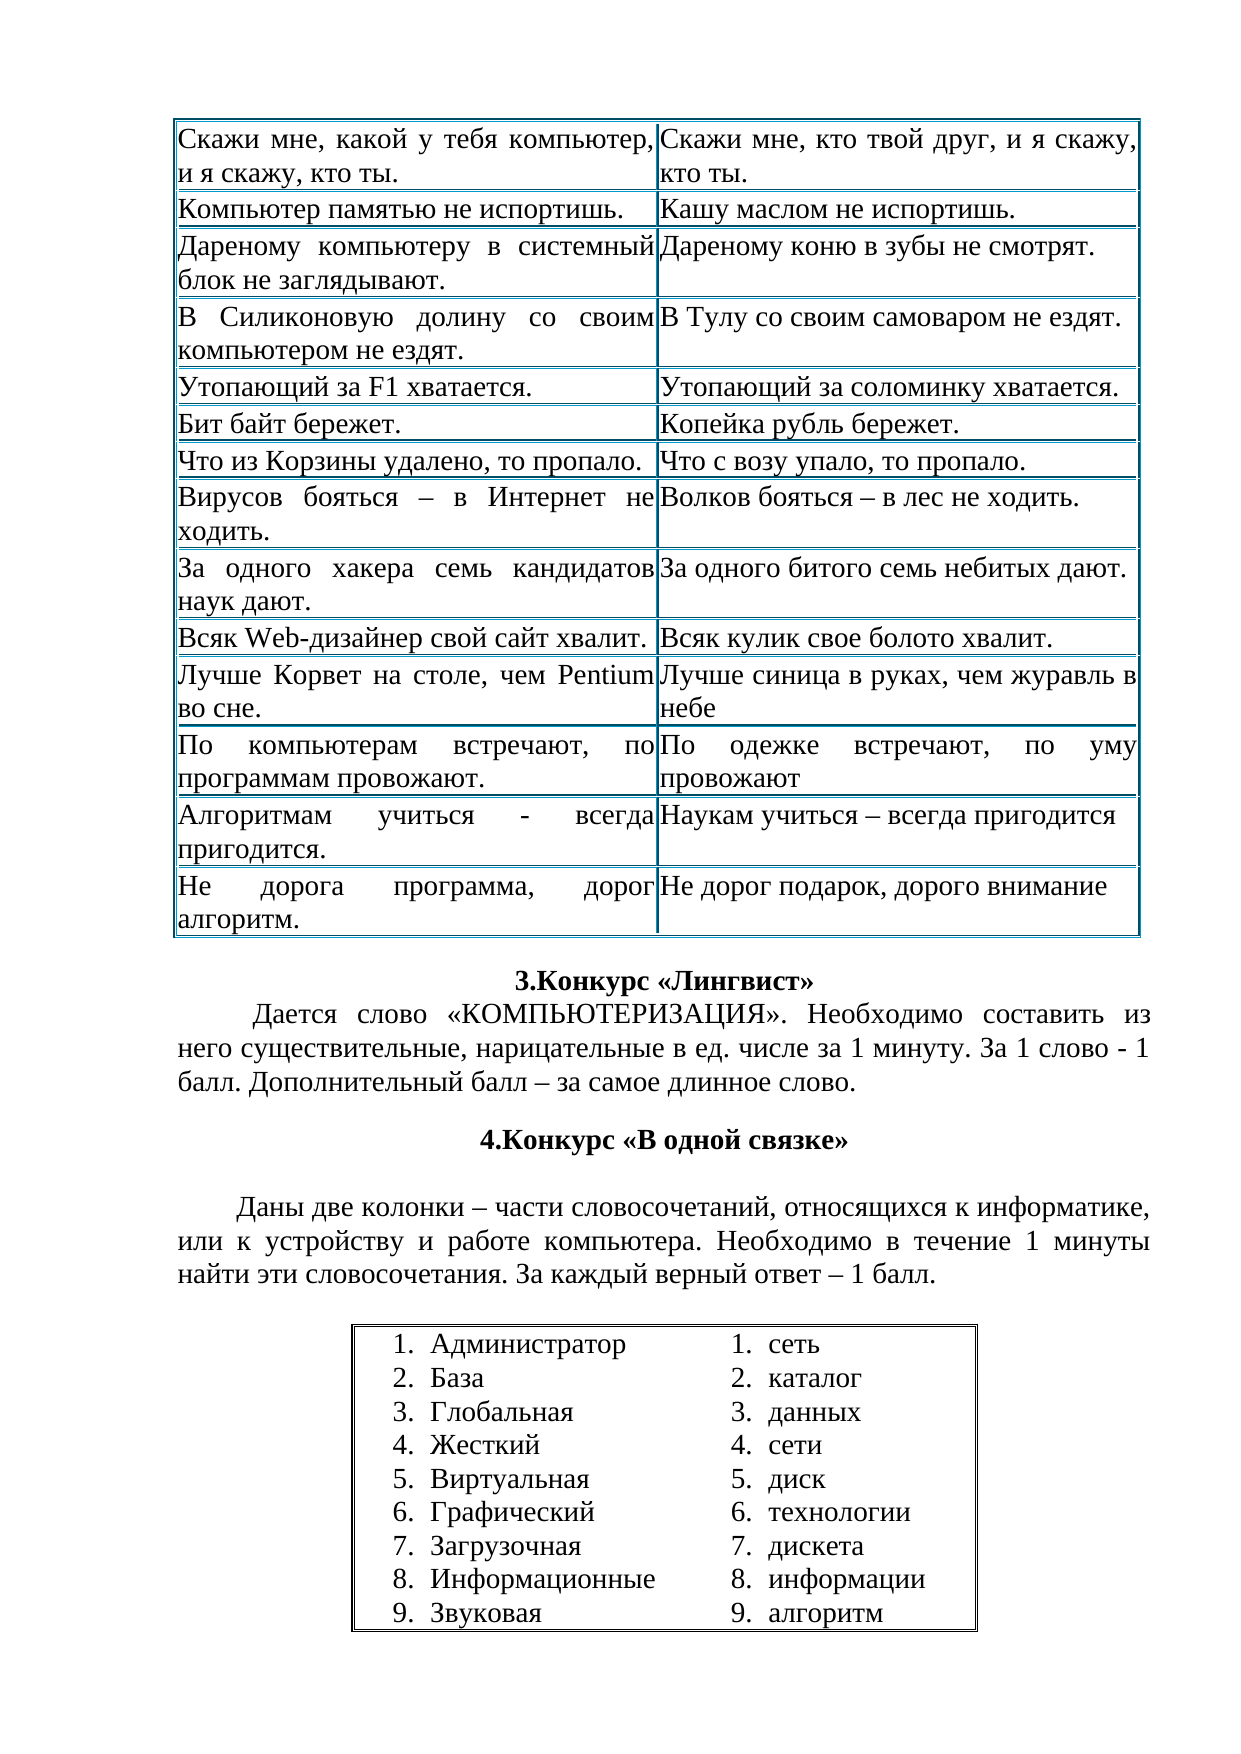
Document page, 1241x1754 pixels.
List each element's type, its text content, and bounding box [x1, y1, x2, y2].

table_cell Кашу маслом не испортишь. [659, 189, 1139, 225]
table_cell Не дорога программа, дорог алгоритм. [177, 865, 657, 935]
table_cell В Силиконовую долину со своим компьютером не ездят. [175, 296, 657, 366]
table_cell Скажи мне, какой у тебя компьютер, и я скажу, кто ты. [177, 122, 657, 188]
table_cell По одежке встречают, по уму провожают [659, 724, 1138, 794]
table_header [355, 1327, 975, 1628]
table_cell Всяк Web-дизайнер свой сайт хвалит. [175, 617, 657, 653]
table_cell Всяк кулик свое болото хвалит. [657, 617, 1139, 653]
text Даны две колонки – части словосочетаний, относящихся к информатике, или к устройству и работе компьютера. Необходимо в течение 1 минуты найти эти словосочетания. За каждый верный ответ – 1 балл. [177, 1189, 1152, 1290]
table_cell Компьютер памятью не испортишь. [177, 189, 656, 225]
text 3.Конкурс «Лингвист» [177, 963, 1152, 997]
table_cell За одного битого семь небитых дают. [659, 546, 1139, 617]
table_cell Лучше Корвет на столе, чем Pentium во сне. [177, 654, 656, 724]
table_cell Вирусов бояться – в Интернет не ходить. [177, 476, 656, 546]
table_cell За одного хакера семь кандидатов наук дают. [177, 546, 656, 617]
table_cell Что из Корзины удалено, то пропало. [177, 439, 656, 476]
table_cell Утопающий за F1 хватается. [175, 366, 657, 403]
table_cell Скажи мне, кто твой друг, и я скажу, кто ты. [657, 122, 1138, 188]
table_cell Алгоритмам учиться - всегда пригодится. [177, 794, 656, 864]
table_cell Не дорог подарок, дорого внимание [657, 865, 1139, 935]
table_cell Утопающий за соломинку хватается. [657, 366, 1139, 403]
table_cell Лучше синица в руках, чем журавль в небе [659, 654, 1139, 724]
table_cell Дареному коню в зубы не смотрят. [659, 225, 1139, 296]
table_cell По компьютерам встречают, по программам провожают. [177, 724, 656, 794]
text 4.Конкурс «В одной связке» [177, 1122, 1152, 1156]
table_cell Волков бояться – в лес не ходить. [659, 476, 1139, 546]
table_cell Наукам учиться – всегда пригодится [659, 794, 1139, 864]
table_cell Копейка рубль бережет. [657, 403, 1139, 439]
text Дается слово «КОМПЬЮТЕРИЗАЦИЯ». Необходимо составить из него существительные, нарицательные в ед. числе за 1 минуту. За 1 слово - 1 балл. Дополнительный балл – за самое длинное слово. [177, 997, 1152, 1097]
table_cell Что с возу упало, то пропало. [659, 439, 1139, 476]
table_cell В Тулу со своим самоваром не ездят. [657, 296, 1139, 366]
table_cell Бит байт бережет. [175, 403, 657, 439]
table_cell Дареному компьютеру в системный блок не заглядывают. [177, 225, 656, 296]
